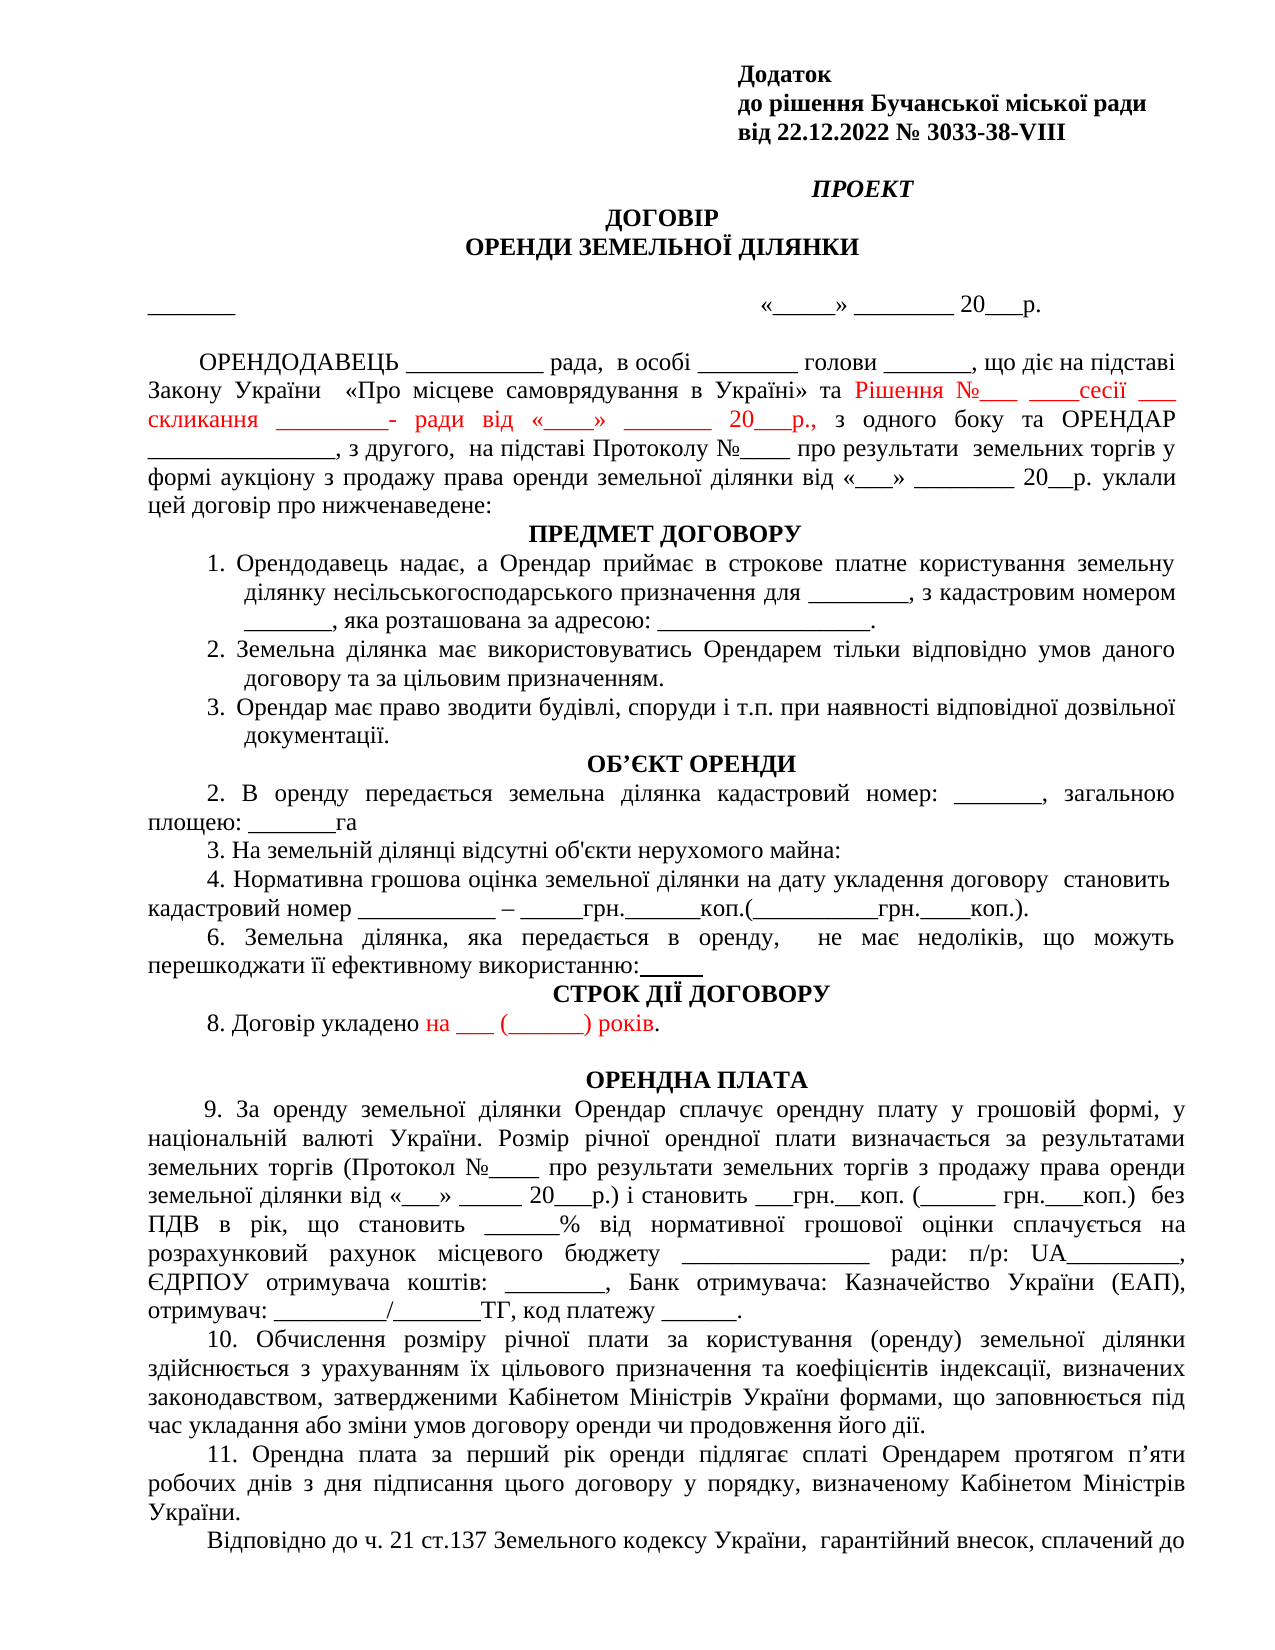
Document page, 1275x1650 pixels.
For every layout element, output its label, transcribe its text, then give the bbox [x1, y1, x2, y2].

text СТРОК ДІЇ ДОГОВОРУ [148, 979, 1176, 1008]
text 2. В оренду передається земельна ділянка кадастровий номер: _______, загальною площею: _______га [148, 778, 1176, 835]
text ДОГОВІР [148, 203, 1176, 232]
text ПРЕДМЕТ ДОГОВОРУ [148, 519, 1176, 548]
text 8. Договір укладено на ___ (______) років. [148, 1008, 1176, 1037]
list Орендодавець надає, а Орендар приймає в строкове платне користування земельну ділянку несільськогосподарського призначення для ________, з кадастровим номером _______, яка розташована за адресою: _________________. [207, 548, 1176, 634]
text _______ «_____» ________ 20___р. [148, 289, 1186, 318]
text Додаток [738, 59, 1176, 88]
text ОРЕНДОДАВЕЦЬ ___________ рада, в особі ________ голови _______, що діє на підставі Закону України «Про місцеве самоврядування в Україні» та Рішення №___ ____сесії ___ скликання _________- ради від «____» _______ 20___р., з одного боку та ОРЕНДАР _______________, з другого, на підставі Протоколу №____ про результати земельних торгів у формі аукціону з продажу права оренди земельної ділянки від «___» ________ 20__р. уклали цей договір про нижченаведене: [73, 347, 1176, 519]
text до рішення Бучанської міської ради від 22.12.2022 № 3033-38-VІІІ [738, 88, 1176, 145]
text 4. Нормативна грошова оцінка земельної ділянки на дату укладення договору становить кадастровий номер ___________ – _____грн.______коп.(__________грн.____коп.). [148, 864, 1172, 922]
text 3. На земельній ділянці відсутні об'єкти нерухомого майна: [148, 835, 1176, 864]
text 11. Орендна плата за перший рік оренди підлягає сплаті Орендарем протягом п’яти робочих днів з дня підписання цього договору у порядку, визначеному Кабінетом Міністрів України. [148, 1439, 1186, 1525]
text 6. Земельна ділянка, яка передається в оренду, не має недоліків, що можуть перешкоджати її ефективному використанню: [148, 922, 1176, 979]
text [148, 1525, 1186, 1554]
list Земельна ділянка має використовуватись Орендарем тільки відповідно умов даного договору та за цільовим призначенням. [207, 634, 1176, 692]
text ОБ’ЄКТ ОРЕНДИ [148, 749, 1176, 778]
text ОРЕНДИ ЗЕМЕЛЬНОЇ ДІЛЯНКИ [148, 232, 1176, 260]
text 10. Обчислення розміру річної плати за користування (оренду) земельної ділянки здійснюється з урахуванням їх цільового призначення та коефіцієнтів індексації, визначених законодавством, затвердженими Кабінетом Міністрів України формами, що заповнюється під час укладання або зміни умов договору оренди чи продовження його дії. [148, 1324, 1186, 1439]
text ПРОЕКТ [811, 174, 1176, 203]
text ОРЕНДНА ПЛАТА [148, 1065, 1186, 1094]
text 9. За оренду земельної ділянки Орендар сплачує орендну плату у грошовій формі, у національній валюті України. Розмір річної орендної плати визначається за результатами земельних торгів (Протокол №____ про результати земельних торгів з продажу права оренди земельної ділянки від «___» _____ 20___р.) і становить ___грн.__коп. (______ грн.___коп.) без ПДВ в рік, що становить ______% від нормативної грошової оцінки сплачується на розрахунковий рахунок місцевого бюджету _______________ ради: п/р: UA_________, ЄДРПОУ отримувача коштів: ________, Банк отримувача: Казначейство України (ЕАП), отримувач: _________/_______ТГ, код платежу ______. [148, 1094, 1186, 1324]
list Орендар має право зводити будівлі, споруди і т.п. при наявності відповідної дозвільної документації. [207, 692, 1176, 749]
